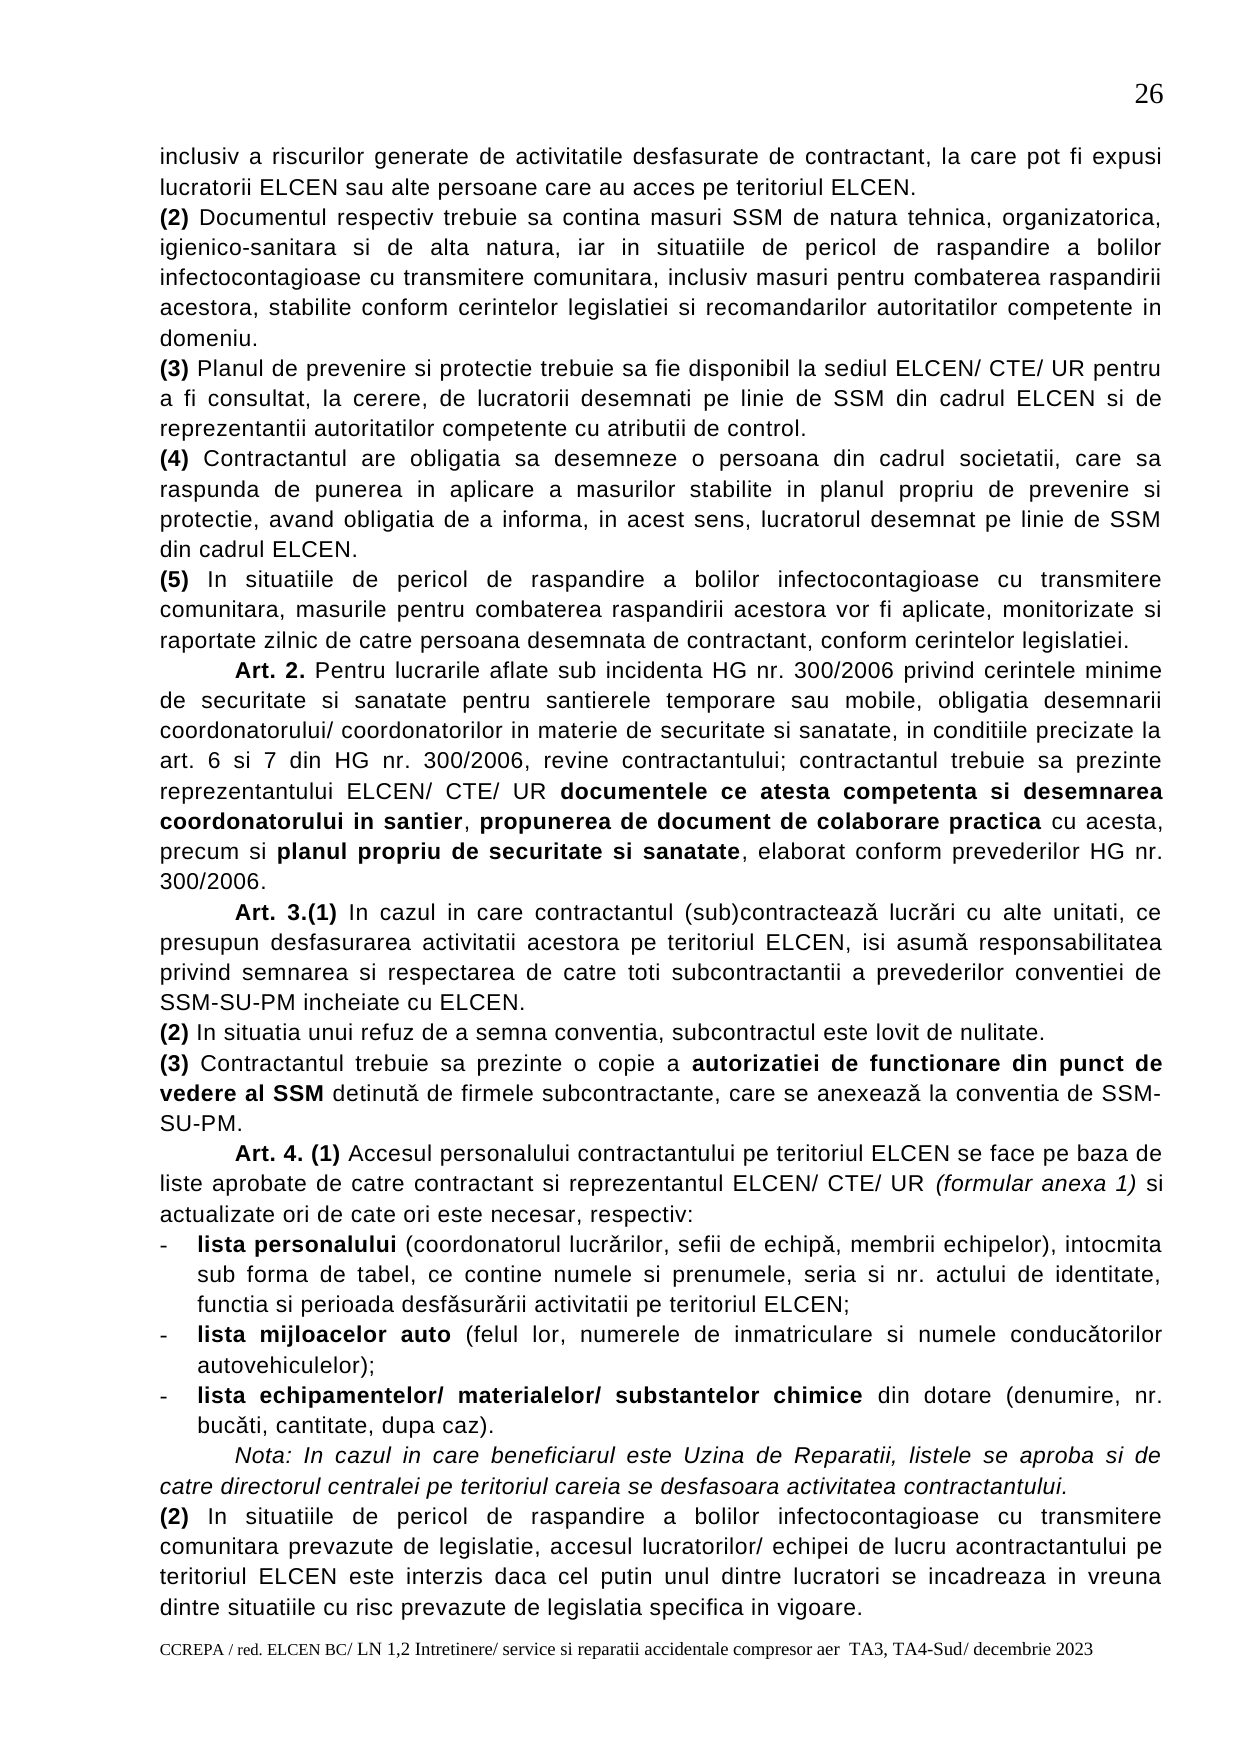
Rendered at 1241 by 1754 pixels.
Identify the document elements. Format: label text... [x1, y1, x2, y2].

text (2) In situatiile de pericol de raspandire a bolilor infectocontagioase cu transmitere comunitara prevazute de legislatie, accesul lucratorilor/ echipei de lucru acontractantului pe teritoriul ELCEN este interzis daca cel putin unul dintre lucratori se incadreaza in vreuna dintre situatiile cu risc prevazute de legislatia specifica in vigoare. [159, 1503, 1163, 1620]
text (4) Contractantul are obligatia sa desemneze o persoana din cadrul societatii, care sa raspunda de punerea in aplicare a masurilor stabilite in planul propriu de prevenire si protectie, avand obligatia de a informa, in acest sens, lucratorul desemnat pe linie de SSM din cadrul ELCEN. [159, 445, 1163, 562]
text Art. 2. Pentru lucrarile aflate sub incidenta HG nr. 300/2006 privind cerintele minime de securitate si sanatate pentru santierele temporare sau mobile, obligatia desemnarii coordonatorului/ coordonatorilor in materie de securitate si sanatate, in conditiile precizate la art. 6 si 7 din HG nr. 300/2006, revine contractantului; contractantul trebuie sa prezinte reprezentantului ELCEN/ CTE/ UR documentele ce atesta competenta si desemnarea coordonatorului in santier, propunerea de document de colaborare practica cu acesta, precum si planul propriu de securitate si sanatate, elaborat conform prevederilor HG nr. 300/2006. [159, 657, 1163, 894]
text Art. 3.(1) In cazul in care contractantul (sub)contracteazǎ lucrǎri cu alte unitati, ce presupun desfasurarea activitatii acestora pe teritoriul ELCEN, isi asumǎ responsabilitatea privind semnarea si respectarea de catre toti subcontractantii a prevederilor conventiei de SSM-SU-PM incheiate cu ELCEN. [159, 898, 1163, 1015]
list lista echipamentelor/ materialelor/ substantelor chimice din dotare (denumire, nr. bucǎti, cantitate, dupa caz). [159, 1382, 1163, 1439]
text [159, 143, 1163, 200]
text (2) In situatia unui refuz de a semna conventia, subcontractul este lovit de nulitate. [159, 1019, 1163, 1046]
text (5) In situatiile de pericol de raspandire a bolilor infectocontagioase cu transmitere comunitara, masurile pentru combaterea raspandirii acestora vor fi aplicate, monitorizate si raportate zilnic de catre persoana desemnata de contractant, conform cerintelor legislatiei. [159, 566, 1163, 653]
text (2) Documentul respectiv trebuie sa contina masuri SSM de natura tehnica, organizatorica, igienico-sanitara si de alta natura, iar in situatiile de pericol de raspandire a bolilor infectocontagioase cu transmitere comunitara, inclusiv masuri pentru combaterea raspandirii acestora, stabilite conform cerintelor legislatiei si recomandarilor autoritatilor competente in domeniu. [159, 204, 1163, 351]
list lista personalului (coordonatorul lucrǎrilor, sefii de echipǎ, membrii echipelor), intocmita sub forma de tabel, ce contine numele si prenumele, seria si nr. actului de identitate, functia si perioada desfǎsurǎrii activitatii pe teritoriul ELCEN; [159, 1231, 1163, 1318]
text Art. 4. (1) Accesul personalului contractantului pe teritoriul ELCEN se face pe baza de liste aprobate de catre contractant si reprezentantul ELCEN/ CTE/ UR (formular anexa 1) si actualizate ori de cate ori este necesar, respectiv: [159, 1140, 1163, 1227]
text (3) Planul de prevenire si protectie trebuie sa fie disponibil la sediul ELCEN/ CTE/ UR pentru a fi consultat, la cerere, de lucratorii desemnati pe linie de SSM din cadrul ELCEN si de reprezentantii autoritatilor competente cu atributii de control. [159, 355, 1163, 441]
list lista mijloacelor auto (felul lor, numerele de inmatriculare si numele conducǎtorilor autovehiculelor); [159, 1321, 1163, 1378]
text (3) Contractantul trebuie sa prezinte o copie a autorizatiei de functionare din punct de vedere al SSM detinutǎ de firmele subcontractante, care se anexeazǎ la conventia de SSM-SU-PM. [159, 1049, 1163, 1136]
text Nota: In cazul in care beneficiarul este Uzina de Reparatii, listele se aproba si de catre directorul centralei pe teritoriul careia se desfasoara activitatea contractantului. [159, 1442, 1163, 1499]
